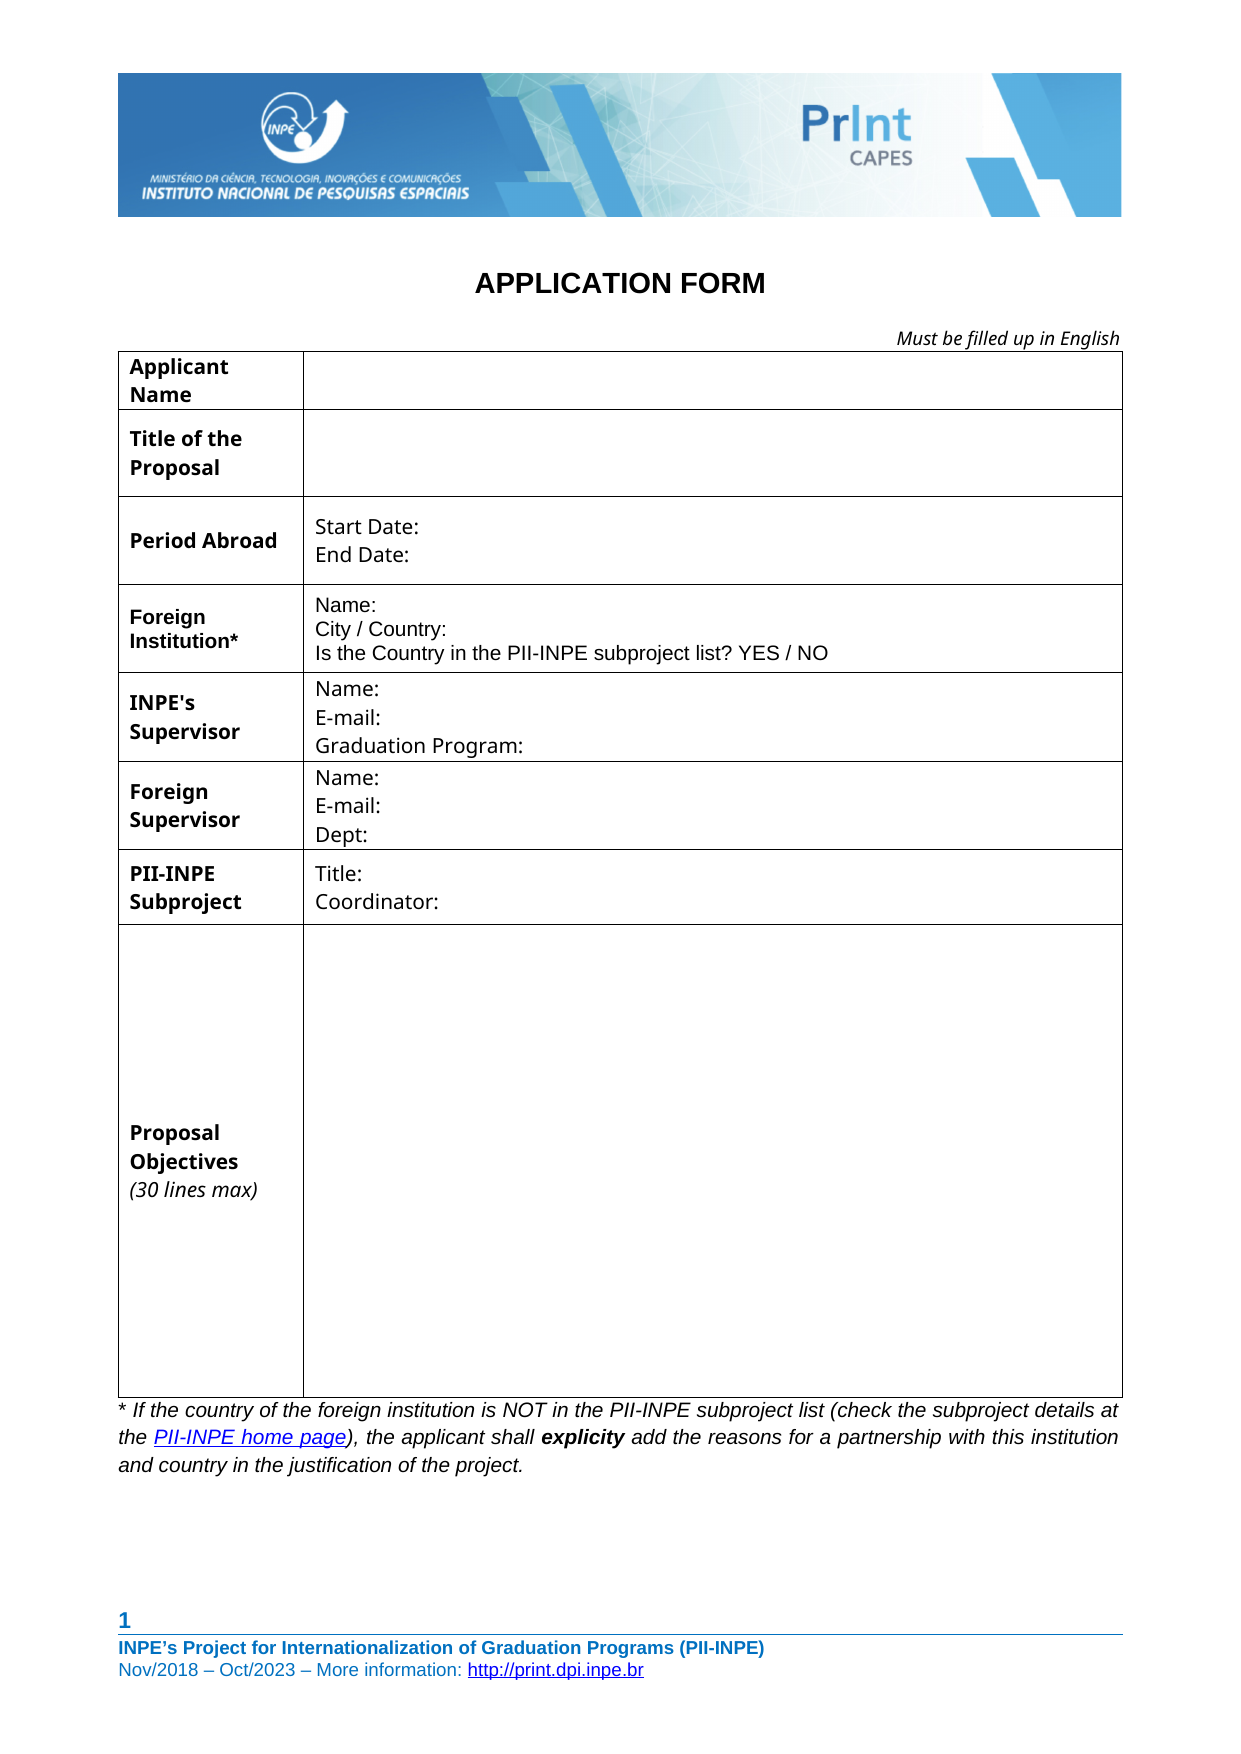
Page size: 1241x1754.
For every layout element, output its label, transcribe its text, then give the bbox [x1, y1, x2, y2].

text * If the country of the foreign institution is NOT in the PII-INPE subproject list (check the subproject details at the PII-INPE home page), the applicant shall explicity add the reasons for a partnership with this institution and country in the justification of the project. [118, 1398, 1122, 1477]
text APPLICATION FORM [118, 266, 1122, 299]
table_cell Title of the Proposal [119, 410, 303, 496]
table_cell Foreign Institution* [119, 585, 303, 672]
text Must be filled up in English [118, 325, 1122, 351]
table_cell Name: E-mail: Dept: [304, 762, 1122, 849]
table_cell Foreign Supervisor [119, 762, 303, 849]
table_cell [304, 925, 1122, 1397]
table_cell [304, 410, 1122, 496]
table_header Applicant Name [119, 352, 303, 409]
table_cell Title: Coordinator: [304, 850, 1122, 924]
table_header [304, 352, 1122, 409]
table_cell Name: E-mail: Graduation Program: [304, 673, 1122, 761]
table_cell Start Date: End Date: [304, 497, 1122, 584]
table_cell Proposal Objectives (30 lines max) [119, 925, 303, 1397]
table_cell PII-INPE Subproject [119, 850, 303, 924]
table_cell Period Abroad [119, 497, 303, 584]
table_cell Name: City / Country: Is the Country in the PII-INPE subproject list? YES / NO [304, 585, 1122, 672]
picture [118, 73, 1122, 217]
table_cell INPE's Supervisor [119, 673, 303, 761]
